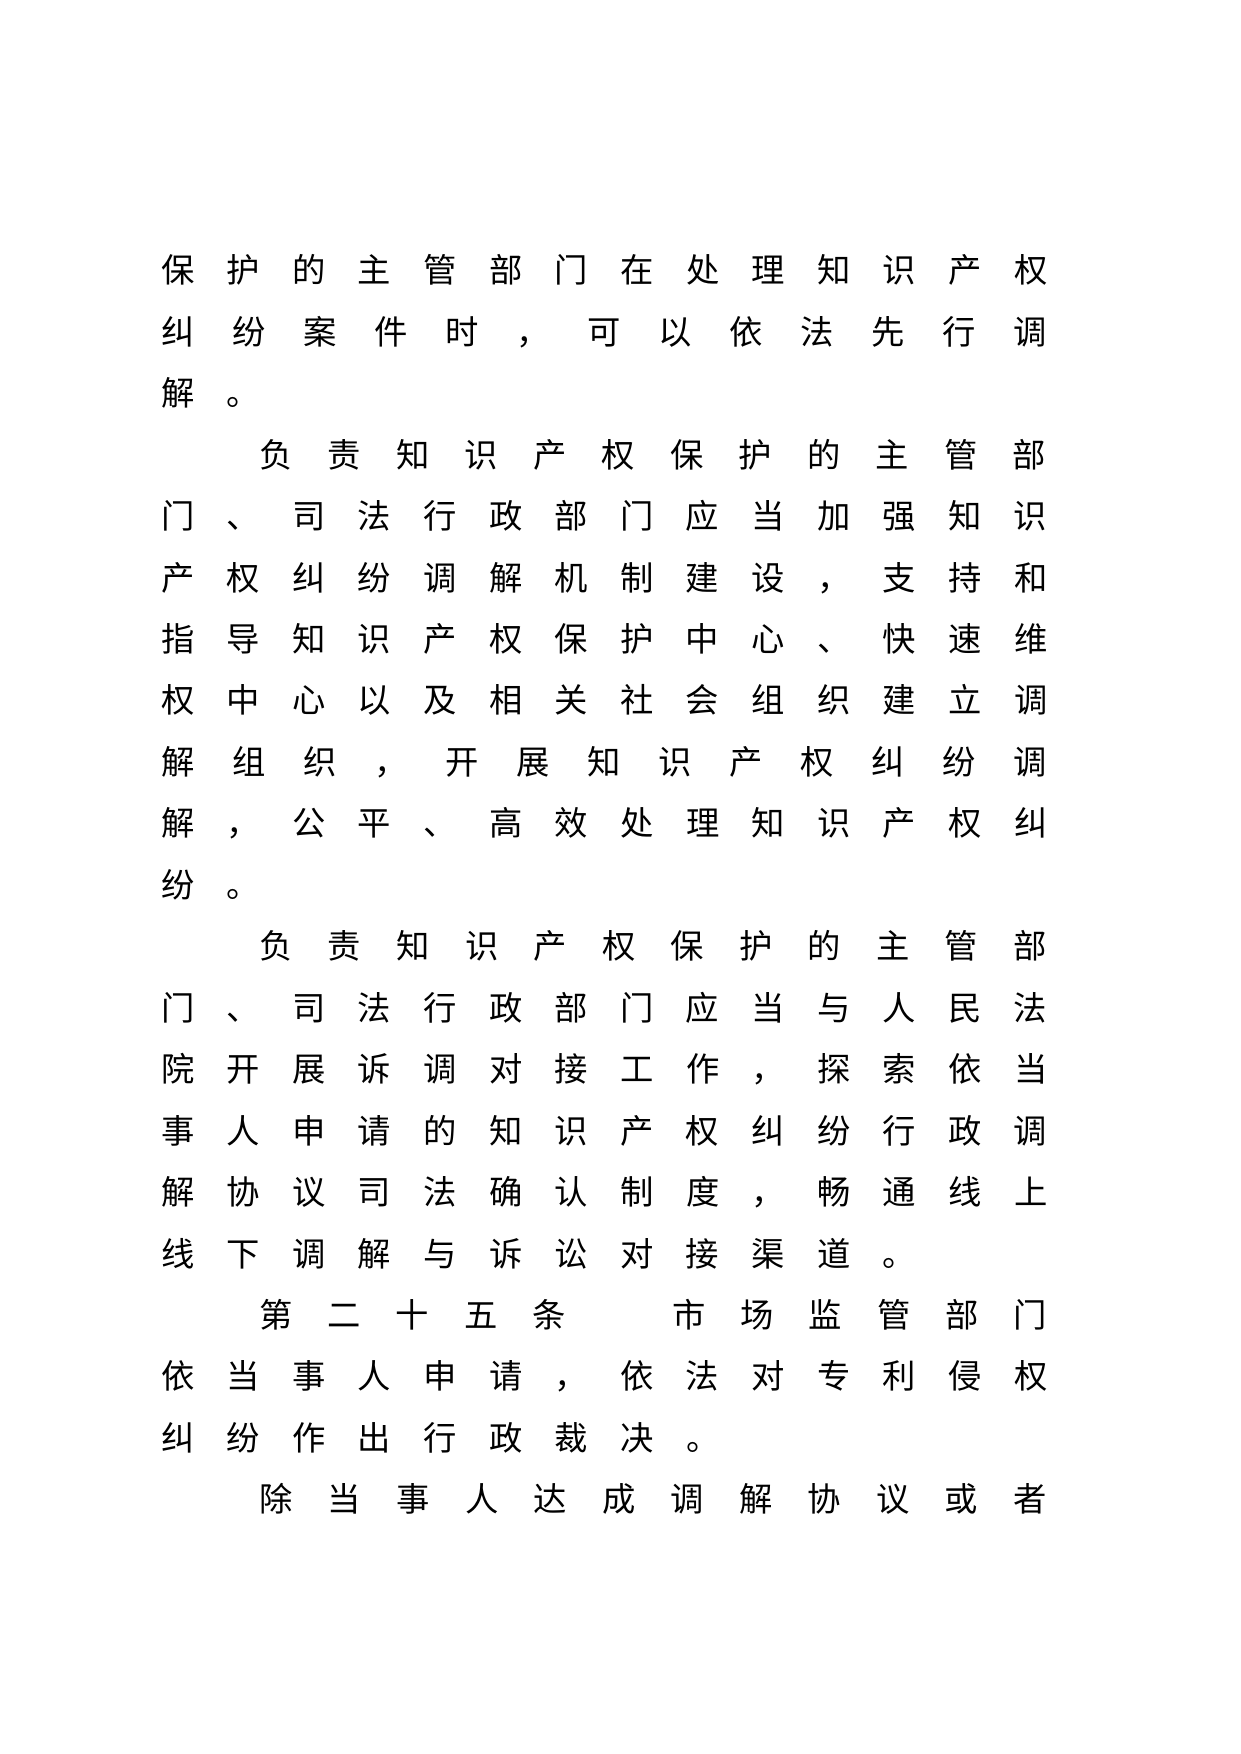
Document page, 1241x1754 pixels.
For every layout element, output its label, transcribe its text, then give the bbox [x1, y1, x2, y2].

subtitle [161, 237, 1079, 422]
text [161, 1467, 1079, 1528]
subtitle 负责知识产权保护的主管部门、司法行政部门应当与人民法院开展诉调对接工作，探索依当事人申请的知识产权纠纷行政调解协议司法确认制度，畅通线上线下调解与诉讼对接渠道。 [161, 913, 1079, 1282]
subtitle 第二十五条 市场监管部门依当事人申请，依法对专利侵权纠纷作出行政裁决。 [161, 1282, 1079, 1467]
subtitle 负责知识产权保护的主管部门、司法行政部门应当加强知识产权纠纷调解机制建设，支持和指导知识产权保护中心、快速维权中心以及相关社会组织建立调解组织，开展知识产权纠纷调解，公平、高效处理知识产权纠纷。 [161, 422, 1079, 913]
